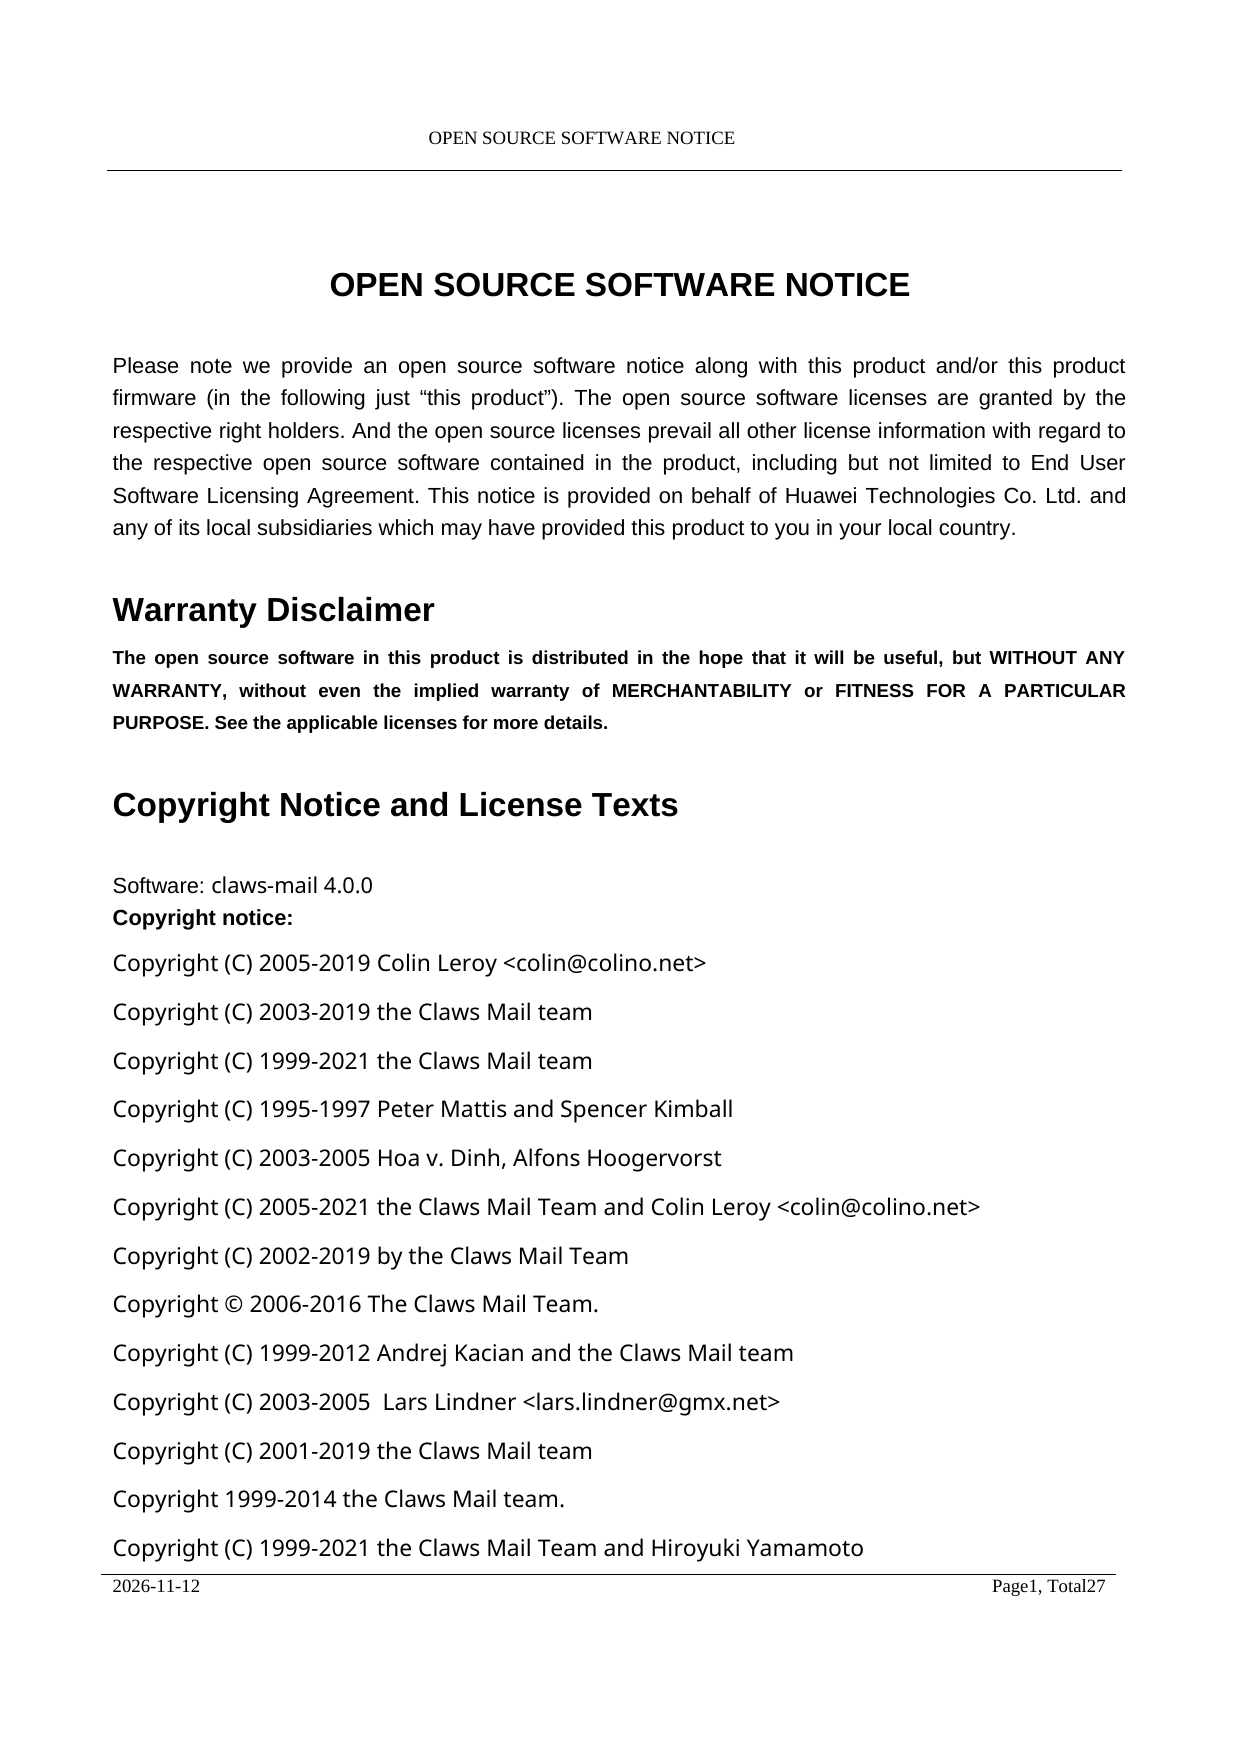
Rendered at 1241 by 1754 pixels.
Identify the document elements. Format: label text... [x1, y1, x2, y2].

text Software: claws-mail 4.0.0 [112, 869, 1128, 901]
text Copyright Notice and License Texts [112, 771, 1128, 836]
text Please note we provide an open source software notice along with this product and/or this product firmware (in the following just “this product”). The open source software licenses are granted by the respective right holders. And the open source licenses prevail all other license information with regard to the respective open source software contained in the product, including but not limited to End User Software Licensing Agreement. This notice is provided on behalf of Huawei Technologies Co. Ltd. and any of its local subsidiaries which may have provided this product to you in your local country. [112, 349, 1128, 544]
text OPEN SOURCE SOFTWARE NOTICE [112, 251, 1128, 316]
text The open source software in this product is distributed in the hope that it will be useful, but WITHOUT ANY WARRANTY, without even the implied warranty of MERCHANTABILITY or FITNESS FOR A PARTICULAR PURPOSE. See the applicable licenses for more details. [112, 641, 1128, 739]
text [112, 947, 1128, 1564]
text Warranty Disclaimer [112, 576, 1128, 641]
text Copyright notice: [112, 901, 1128, 934]
